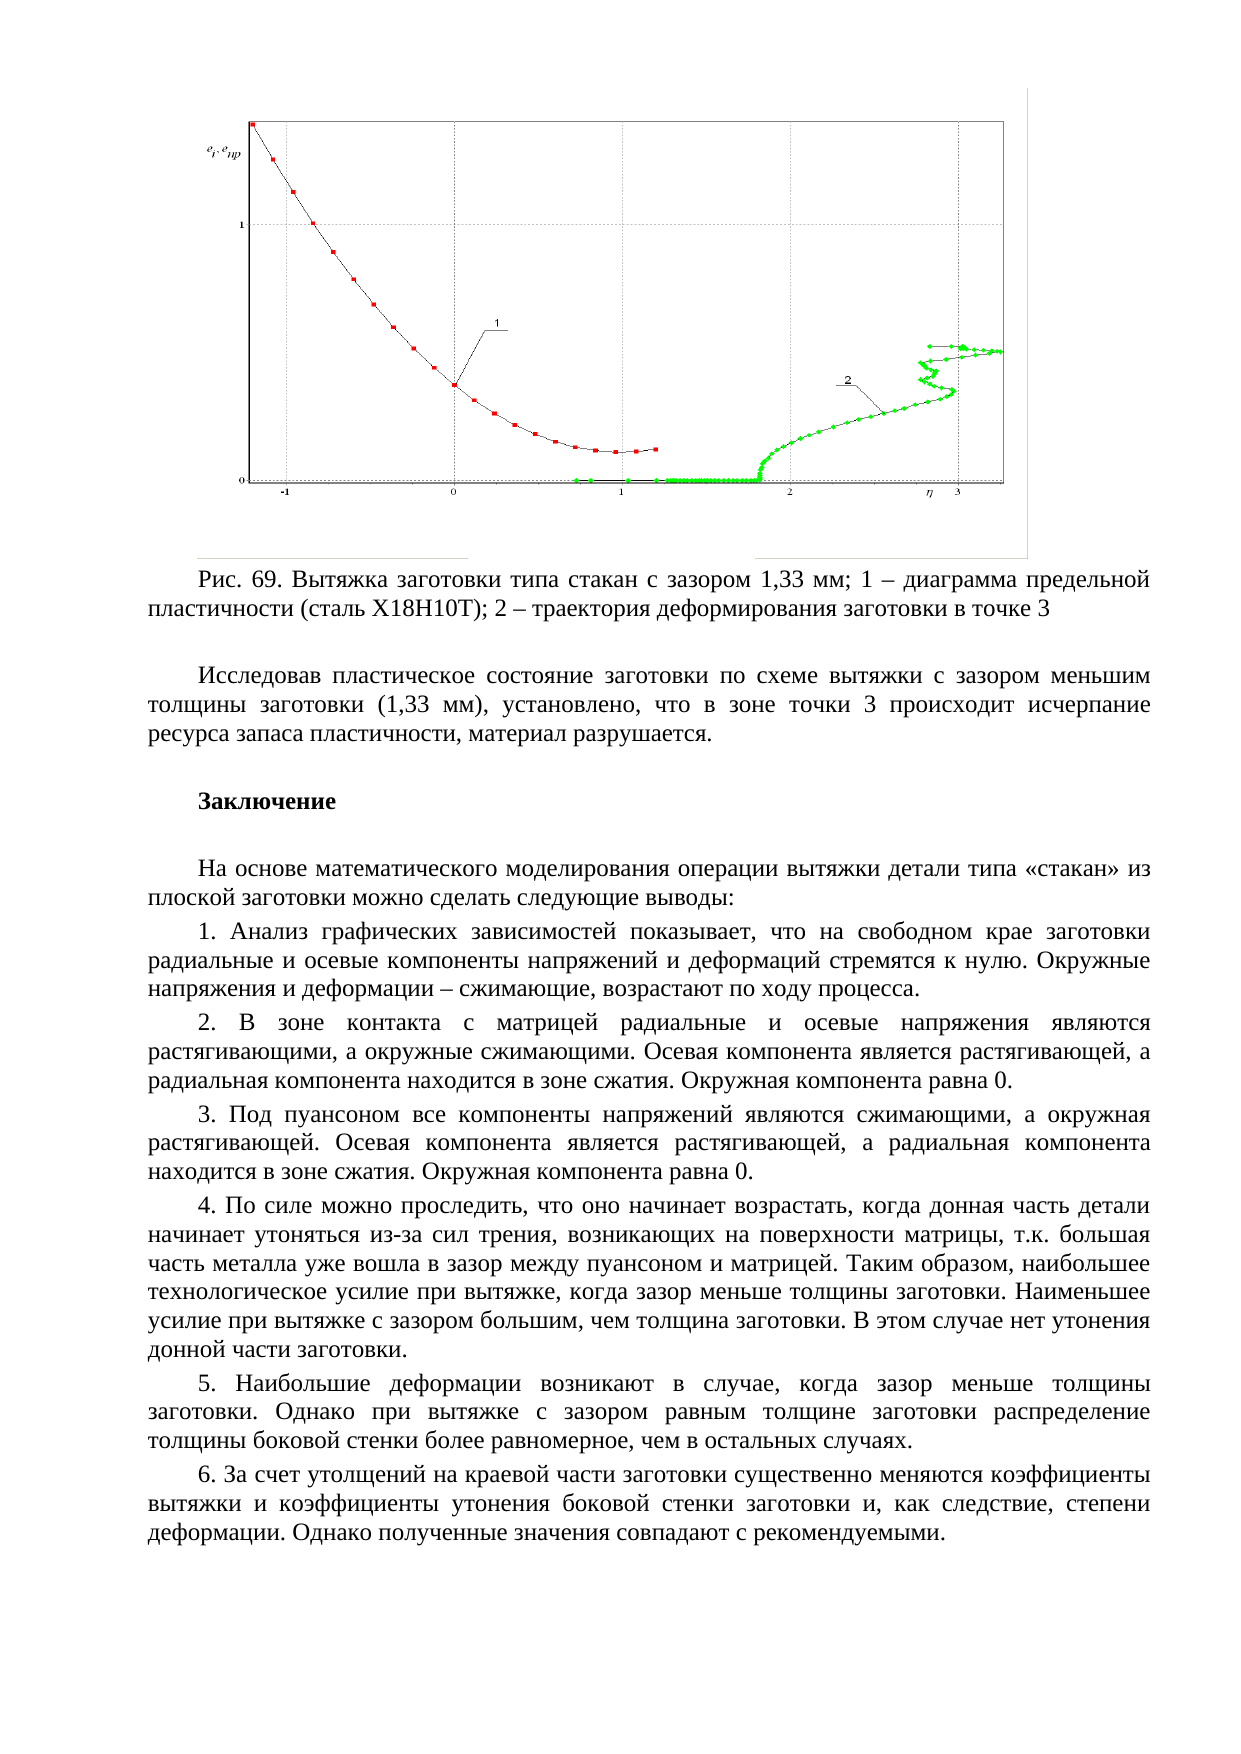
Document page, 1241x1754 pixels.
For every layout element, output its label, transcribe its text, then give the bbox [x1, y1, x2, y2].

text Рис. 69. Вытяжка заготовки типа стакан с зазором 1,33 мм; 1 – диаграмма предельной пластичности (сталь Х18Н10Т); 2 – траектория деформирования заготовки в точке 3 [148, 564, 1152, 622]
text 4. По силе можно проследить, что оно начинает возрастать, когда донная часть детали начинает утоняться из-за сил трения, возникающих на поверхности матрицы, т.к. большая часть металла уже вошла в зазор между пуансоном и матрицей. Таким образом, наибольшее технологическое усилие при вытяжке, когда зазор меньше толщины заготовки. Наименьшее усилие при вытяжке с зазором большим, чем толщина заготовки. В этом случае нет утонения донной части заготовки. [148, 1190, 1152, 1363]
text Исследовав пластическое состояние заготовки по схеме вытяжки с зазором меньшим толщины заготовки (1,33 мм), установлено, что в зоне точки 3 происходит исчерпание ресурса запаса пластичности, материал разрушается. [148, 661, 1152, 747]
text 2. В зоне контакта с матрицей радиальные и осевые напряжения являются растягивающими, а окружные сжимающими. Осевая компонента является растягивающей, а радиальная компонента находится в зоне сжатия. Окружная компонента равна 0. [148, 1007, 1152, 1094]
text На основе математического моделирования операции вытяжки детали типа «стакан» из плоской заготовки можно сделать следующие выводы: [148, 853, 1152, 911]
text 6. За счет утолщений на краевой части заготовки существенно меняются коэффициенты вытяжки и коэффициенты утонения боковой стенки заготовки и, как следствие, степени деформации. Однако полученные значения совпадают с рекомендуемыми. [148, 1459, 1152, 1545]
text 3. Под пуансоном все компоненты напряжений являются сжимающими, а окружная растягивающей. Осевая компонента является растягивающей, а радиальная компонента находится в зоне сжатия. Окружная компонента равна 0. [148, 1099, 1152, 1185]
text 1. Анализ графических зависимостей показывает, что на свободном крае заготовки радиальные и осевые компоненты напряжений и деформаций стремятся к нулю. Окружные напряжения и деформации – сжимающие, возрастают по ходу процесса. [148, 916, 1152, 1002]
picture [197, 88, 1028, 559]
text Заключение [148, 786, 1152, 814]
text 5. Наибольшие деформации возникают в случае, когда зазор меньше толщины заготовки. Однако при вытяжке с зазором равным толщине заготовки распределение толщины боковой стенки более равномерное, чем в остальных случаях. [148, 1368, 1152, 1454]
